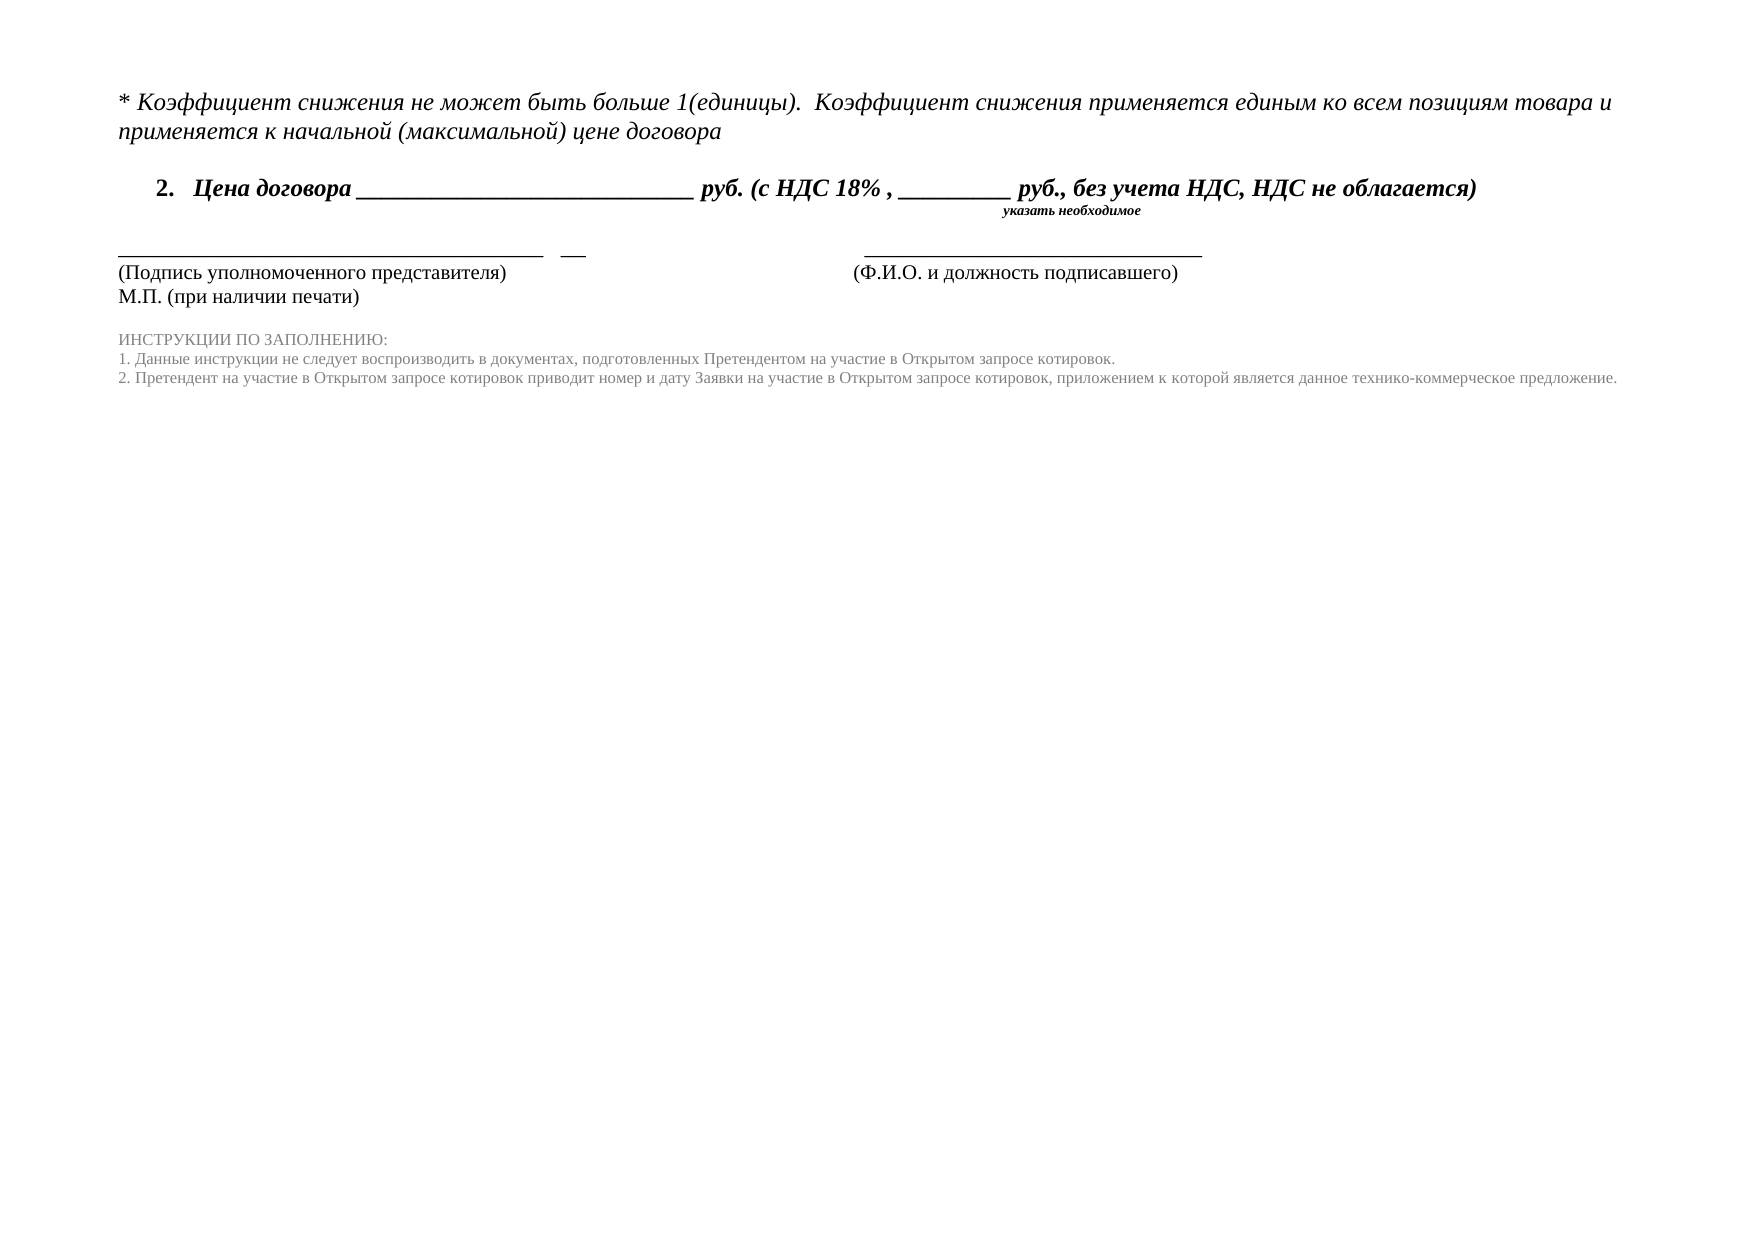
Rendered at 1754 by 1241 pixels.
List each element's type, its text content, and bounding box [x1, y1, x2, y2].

text указать необходимое [1003, 202, 1636, 231]
list Цена договора ___________________________ руб. (с НДС 18% , _________ руб., без учета НДС, НДС не облагается) [156, 173, 1636, 202]
text М.П. (при наличии печати) [118, 284, 1636, 308]
text 2. Претендент на участие в Открытом запросе котировок приводит номер и дату Заявки на участие в Открытом запросе котировок, приложением к которой является данное технико-коммерческое предложение. [118, 368, 1636, 387]
text (Подпись уполномоченного представителя) (Ф.И.О. и должность подписавшего) [118, 259, 1636, 284]
text * Коэффициент снижения не может быть больше 1(единицы). Коэффициент снижения применяется единым ко всем позициям товара и применяется к начальной (максимальной) цене договора [118, 87, 1636, 144]
text ИНСТРУКЦИИ ПО ЗАПОЛНЕНИЮ: [118, 329, 1636, 348]
text __________________________________ __ ___________________________ [118, 231, 1636, 259]
text 1. Данные инструкции не следует воспроизводить в документах, подготовленных Претендентом на участие в Открытом запросе котировок. [118, 348, 1636, 368]
